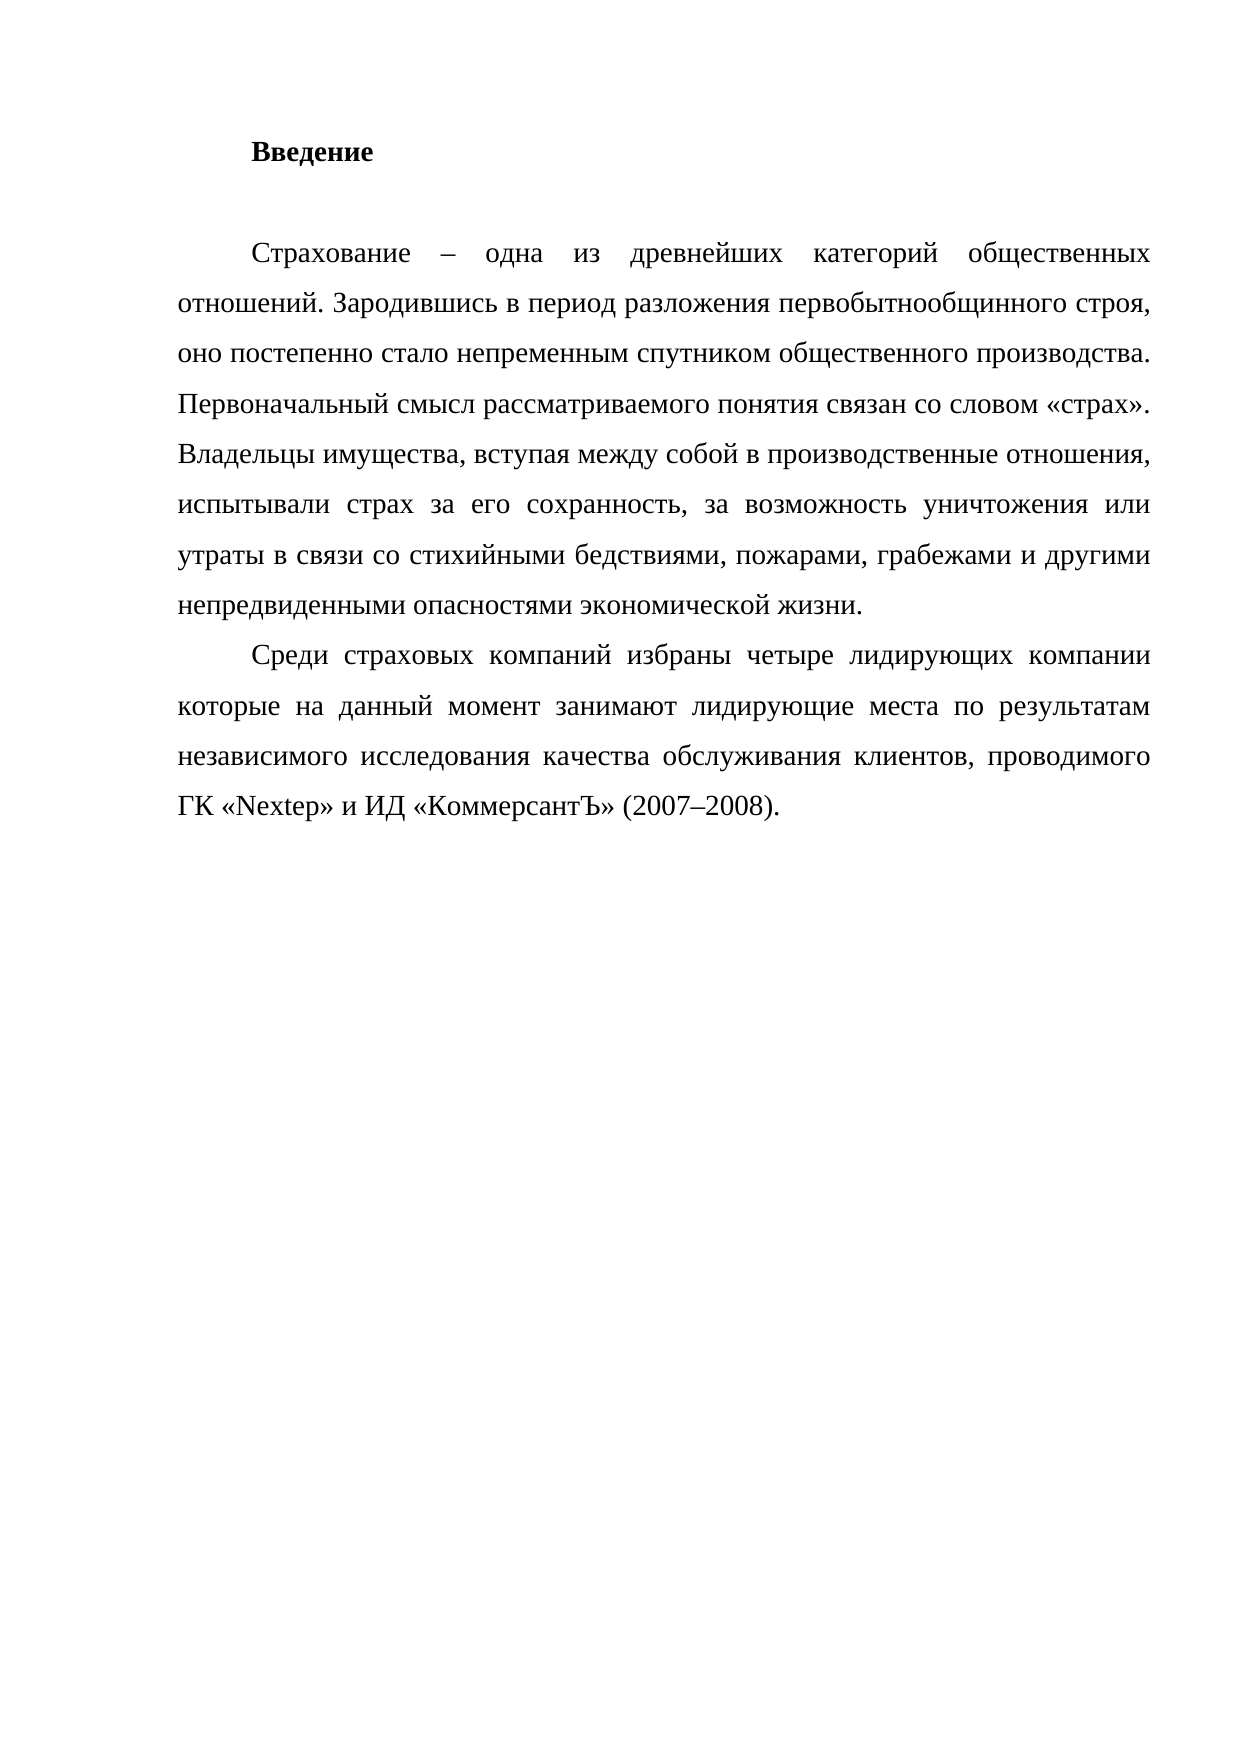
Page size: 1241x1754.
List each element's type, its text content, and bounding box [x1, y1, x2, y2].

text Введение [177, 134, 1152, 168]
text Среди страховых компаний избраны четыре лидирующих компании которые на данный момент занимают лидирующие места по результатам независимого исследования качества обслуживания клиентов, проводимого ГК «Nextep» и ИД «КоммерсантЪ» (2007–2008). [177, 637, 1152, 822]
text Страхование – одна из древнейших категорий общественных отношений. Зародившись в период разложения первобытнообщинного строя, оно постепенно стало непременным спутником общественного производства. Первоначальный смысл рассматриваемого понятия связан со словом «страх». Владельцы имущества, вступая между собой в производственные отношения, испытывали страх за его сохранность, за возможность уничтожения или утраты в связи со стихийными бедствиями, пожарами, грабежами и другими непредвиденными опасностями экономической жизни. [177, 235, 1152, 621]
